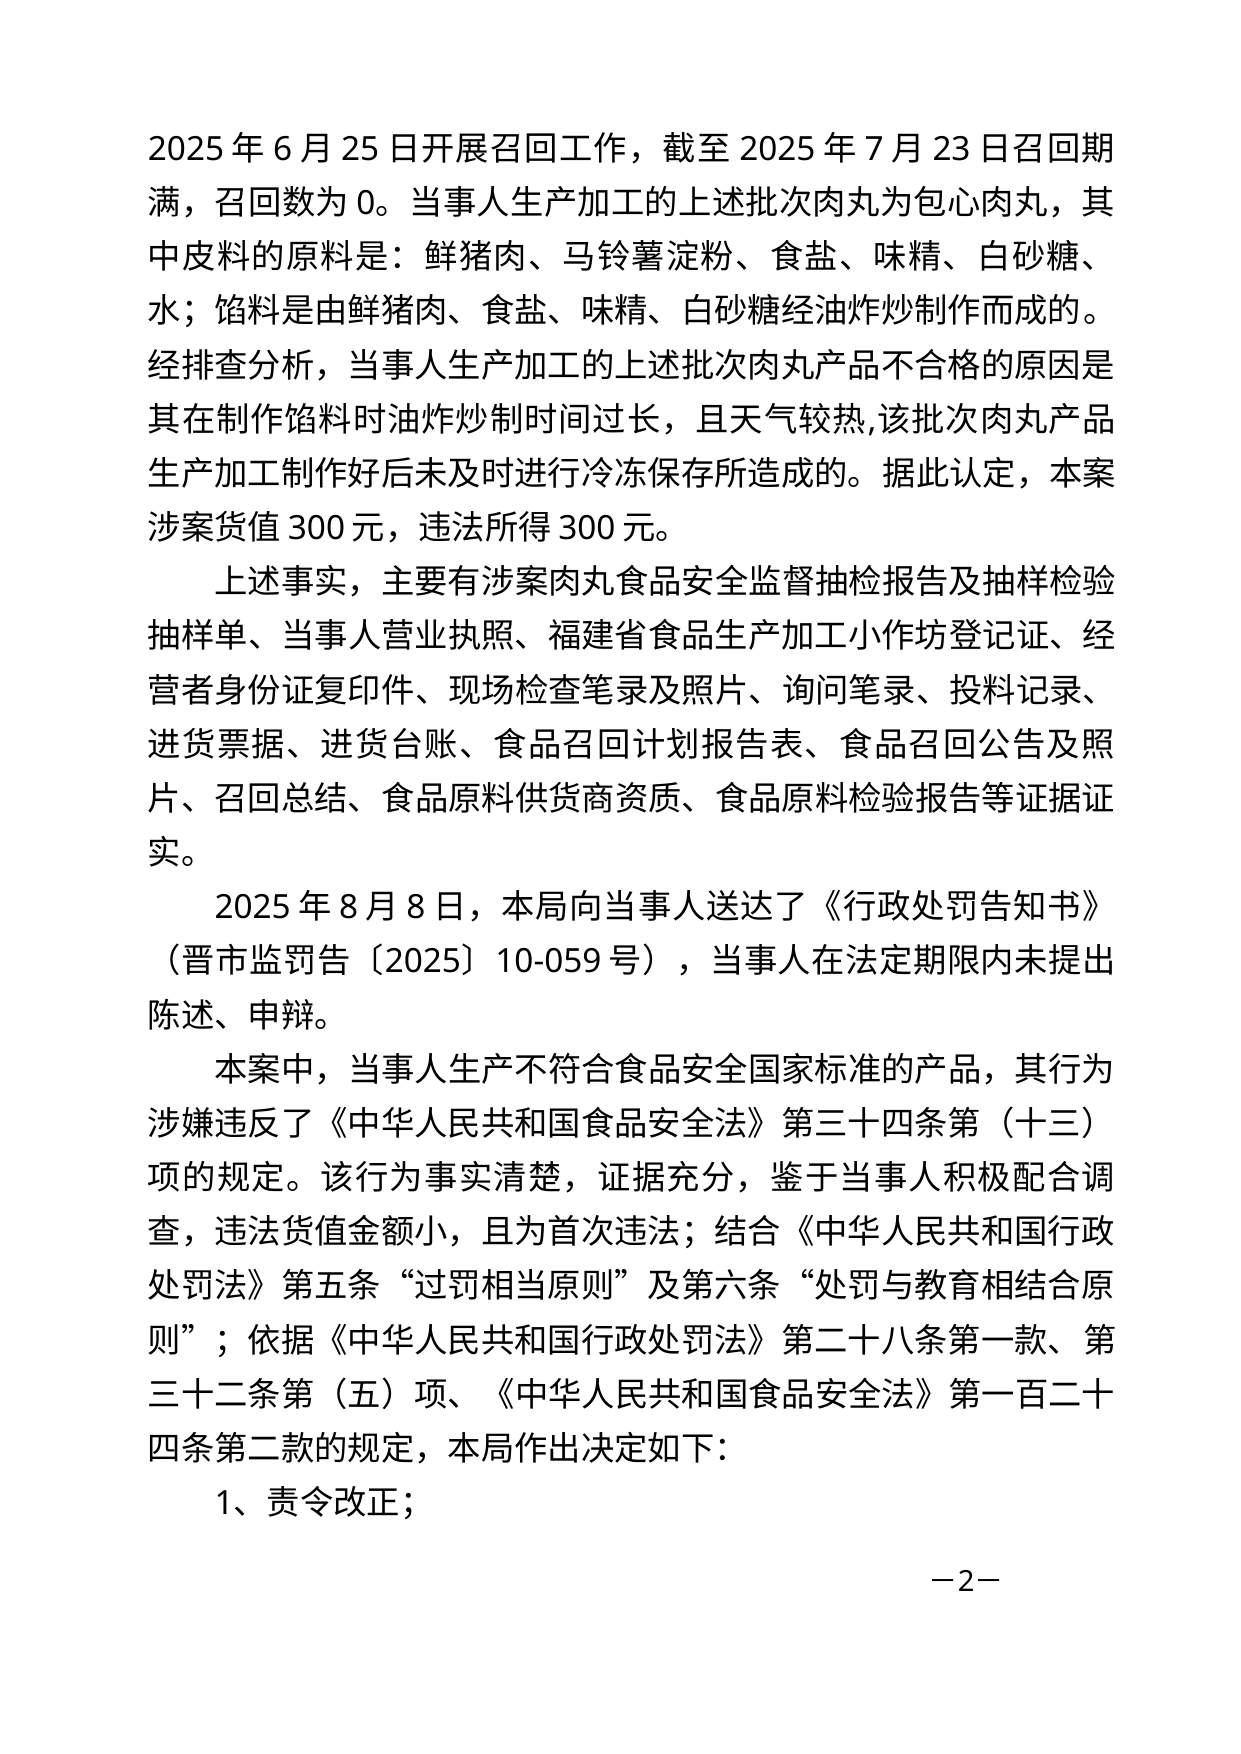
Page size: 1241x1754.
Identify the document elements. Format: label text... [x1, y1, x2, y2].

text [148, 117, 1116, 550]
text 上述事实，主要有涉案肉丸食品安全监督抽检报告及抽样检验抽样单、当事人营业执照、福建省食品生产加工小作坊登记证、经营者身份证复印件、现场检查笔录及照片、询问笔录、投料记录、进货票据、进货台账、食品召回计划报告表、食品召回公告及照片、召回总结、食品原料供货商资质、食品原料检验报告等证据证实。 [148, 550, 1116, 875]
text 2025年8月8日，本局向当事人送达了《行政处罚告知书》（晋市监罚告〔2025〕10-059号），当事人在法定期限内未提出陈述、申辩。 [148, 875, 1116, 1038]
text 1、责令改正； [148, 1471, 1116, 1525]
text 本案中，当事人生产不符合食品安全国家标准的产品，其行为涉嫌违反了《中华人民共和国食品安全法》第三十四条第（十三）项的规定。该行为事实清楚，证据充分，鉴于当事人积极配合调查，违法货值金额小，且为首次违法；结合《中华人民共和国行政处罚法》第五条“过罚相当原则”及第六条“处罚与教育相结合原则”；依据《中华人民共和国行政处罚法》第二十八条第一款、第三十二条第（五）项、《中华人民共和国食品安全法》第一百二十四条第二款的规定，本局作出决定如下： [148, 1038, 1116, 1471]
